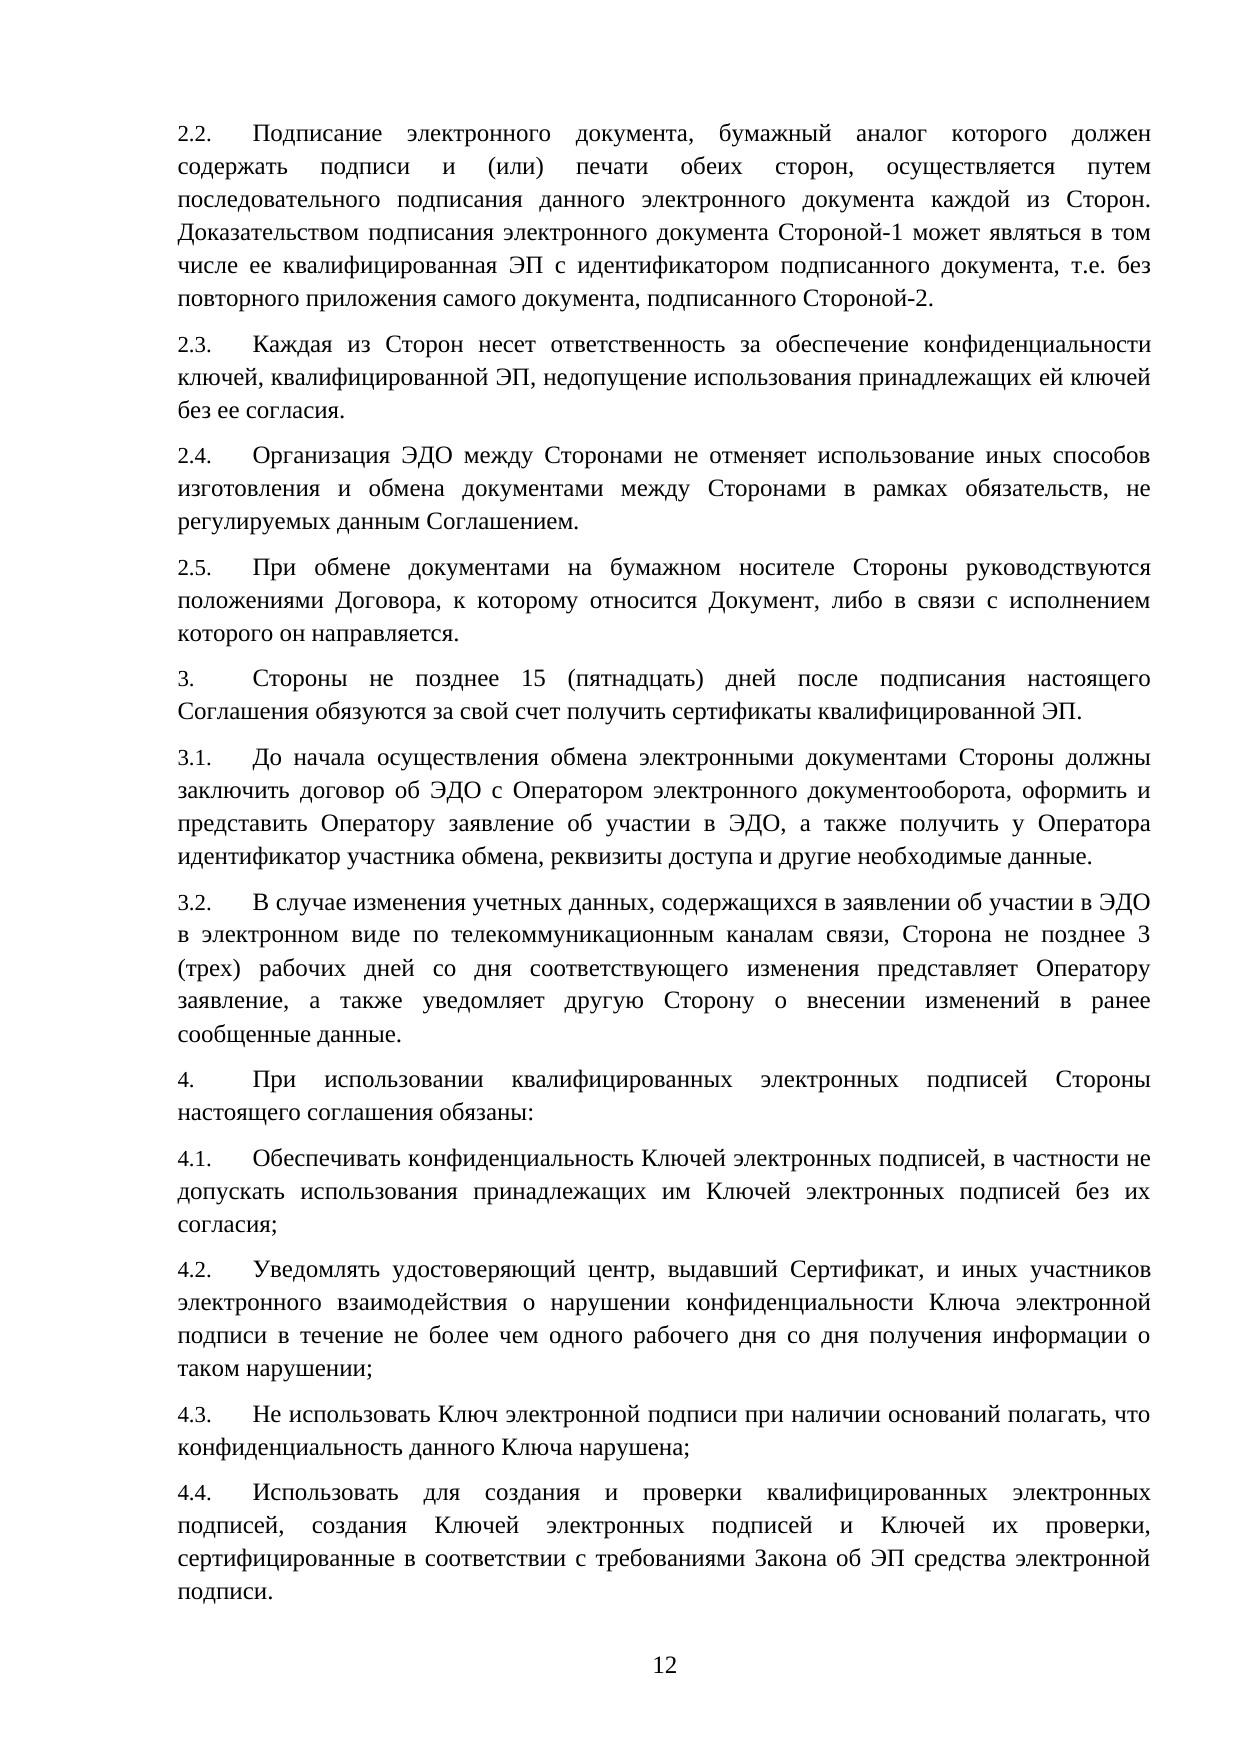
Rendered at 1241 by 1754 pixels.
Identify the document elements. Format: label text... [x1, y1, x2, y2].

list Обеспечивать конфиденциальность Ключей электронных подписей, в частности не допускать использования принадлежащих им Ключей электронных подписей без их согласия; [177, 1143, 1152, 1237]
list Использовать для создания и проверки квалифицированных электронных подписей, создания Ключей электронных подписей и Ключей их проверки, сертифицированные в соответствии с требованиями Закона об ЭП средства электронной подписи. [177, 1477, 1152, 1605]
list До начала осуществления обмена электронными документами Стороны должны заключить договор об ЭДО с Оператором электронного документооборота, оформить и представить Оператору заявление об участии в ЭДО, а также получить у Оператора идентификатор участника обмена, реквизиты доступа и другие необходимые данные. [177, 742, 1152, 870]
list При использовании квалифицированных электронных подписей Стороны настоящего соглашения обязаны: [177, 1064, 1152, 1126]
list Организация ЭДО между Сторонами не отменяет использование иных способов изготовления и обмена документами между Сторонами в рамках обязательств, не регулируемых данным Соглашением. [177, 440, 1152, 535]
list Уведомлять удостоверяющий центр, выдавший Сертификат, и иных участников электронного взаимодействия о нарушении конфиденциальности Ключа электронной подписи в течение не более чем одного рабочего дня со дня получения информации о таком нарушении; [177, 1254, 1152, 1382]
list При обмене документами на бумажном носителе Стороны руководствуются положениями Договора, к которому относится Документ, либо в связи с исполнением которого он направляется. [177, 552, 1152, 647]
list Каждая из Сторон несет ответственность за обеспечение конфиденциальности ключей, квалифицированной ЭП, недопущение использования принадлежащих ей ключей без ее согласия. [177, 329, 1152, 423]
list Стороны не позднее 15 (пятнадцать) дней после подписания настоящего Соглашения обязуются за свой счет получить сертификаты квалифицированной ЭП. [177, 663, 1152, 725]
list В случае изменения учетных данных, содержащихся в заявлении об участии в ЭДО в электронном виде по телекоммуникационным каналам связи, Сторона не позднее 3 (трех) рабочих дней со дня соответствующего изменения представляет Оператору заявление, а также уведомляет другую Сторону о внесении изменений в ранее сообщенные данные. [177, 887, 1152, 1047]
list Подписание электронного документа, бумажный аналог которого должен содержать подписи и (или) печати обеих сторон, осуществляется путем последовательного подписания данного электронного документа каждой из Сторон. Доказательством подписания электронного документа Стороной-1 может являться в том числе ее квалифицированная ЭП с идентификатором подписанного документа, т.е. без повторного приложения самого документа, подписанного Стороной-2. [177, 118, 1152, 312]
list Не использовать Ключ электронной подписи при наличии оснований полагать, что конфиденциальность данного Ключа нарушена; [177, 1399, 1152, 1461]
